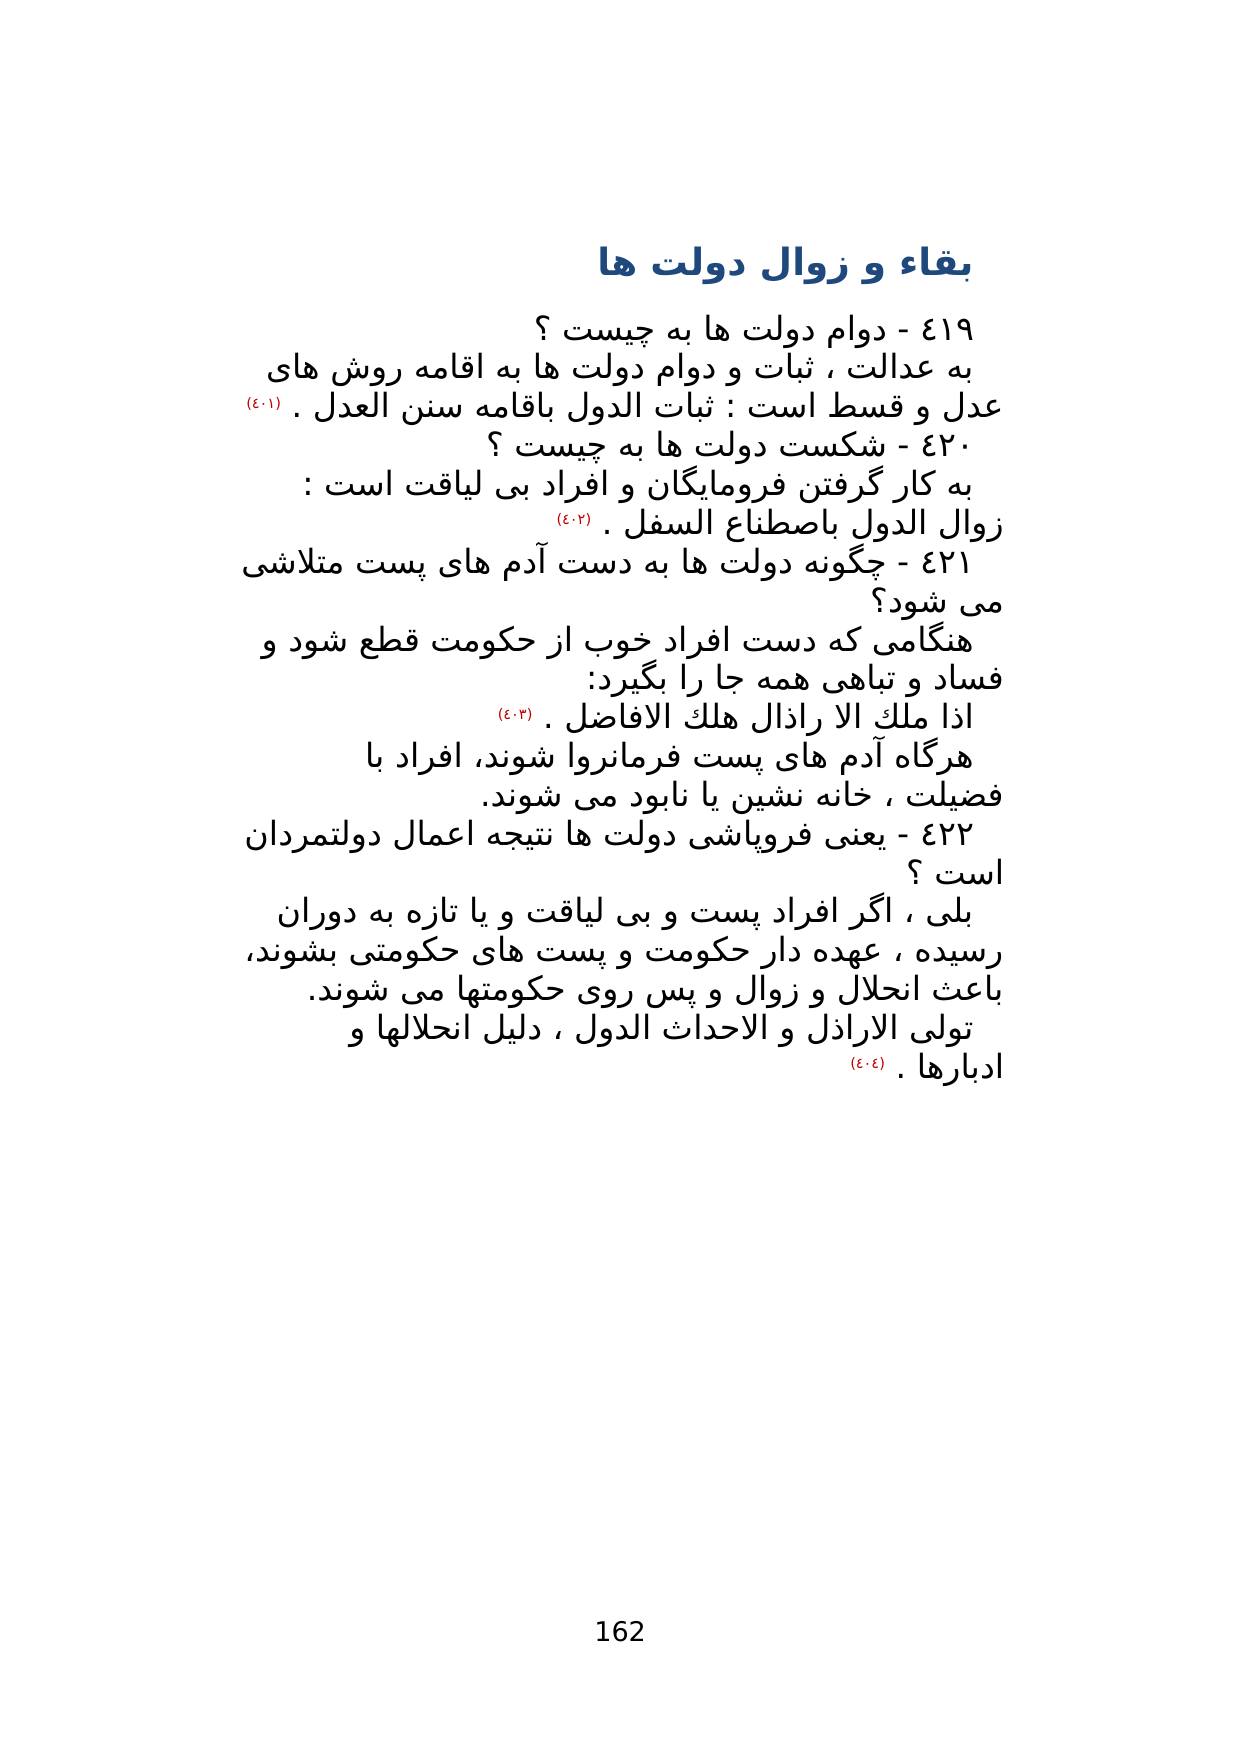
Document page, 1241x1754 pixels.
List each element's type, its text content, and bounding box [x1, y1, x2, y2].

text هنگامى كه دست افراد خوب از حكومت قطع شود و فساد و تباهى همه جا را بگيرد: [236, 620, 1004, 698]
text به عدالت ، ثبات و دوام دولت ها به اقامه روش هاى عدل و قسط است : ثبات الدول باقامه سنن العدل . (٤٠١) [236, 348, 1004, 426]
text اذا ملك الا راذال هلك الافاضل . (٤٠٣) [236, 698, 1004, 737]
text هرگاه آدم هاى پست فرمانروا شوند، افراد با فضيلت ، خانه نشين يا نابود مى شوند. [236, 737, 1004, 814]
text به كار گرفتن فرومايگان و افراد بى لياقت است : زوال الدول باصطناع السفل . (٤٠٢) [236, 464, 1004, 542]
text تولى الاراذل و الاحداث الدول ، دليل انحلالها و ادبارها . (٤٠٤) [236, 1008, 1004, 1086]
text ٤١٩ - دوام دولت ها به چيست ؟ [236, 309, 1004, 348]
text ٤٢١ - چگونه دولت ها به دست آدم هاى پست متلاشى مى شود؟ [236, 542, 1004, 620]
subtitle بقاء و زوال دولت ها [236, 241, 1004, 284]
text ٤٢٠ - شكست دولت ها به چيست ؟ [236, 426, 1004, 464]
text ٤٢٢ - يعنى فروپاشى دولت ها نتيجه اعمال دولتمردان است ؟ [236, 814, 1004, 892]
text بلى ، اگر افراد پست و بى لياقت و يا تازه به دوران رسيده ، عهده دار حكومت و پست هاى حكومتى بشوند، باعث انحلال و زوال و پس روى حكومتها مى شوند. [236, 892, 1004, 1008]
